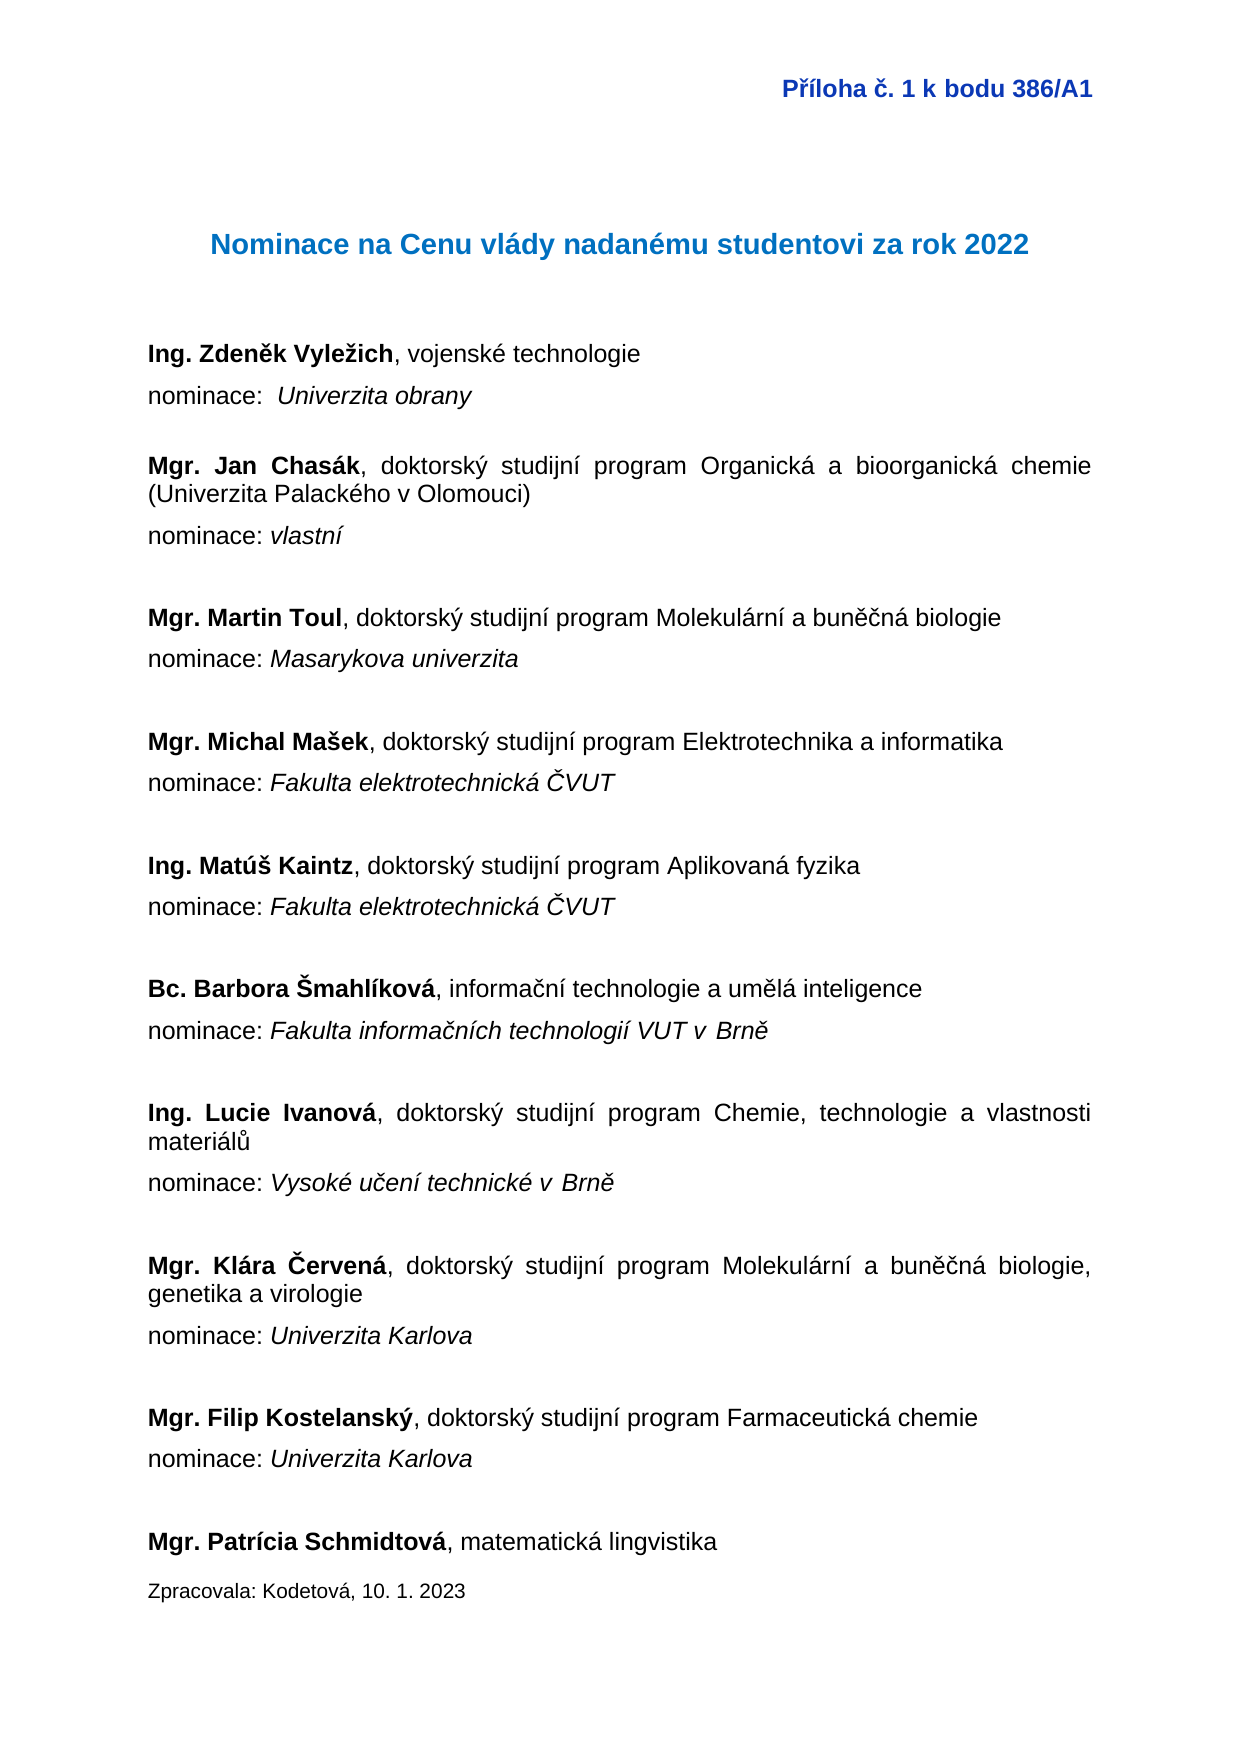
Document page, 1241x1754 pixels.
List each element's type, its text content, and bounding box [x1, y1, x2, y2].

text nominace: Univerzita obrany [148, 381, 1093, 409]
text nominace: Masarykova univerzita [148, 644, 1093, 673]
text nominace: Fakulta elektrotechnická ČVUT [148, 768, 1093, 797]
text Mgr. Martin Toul, doktorský studijní program Molekulární a buněčná biologie [148, 603, 1093, 632]
text Mgr. Michal Mašek, doktorský studijní program Elektrotechnika a informatika [148, 727, 1093, 756]
text Ing. Matúš Kaintz, doktorský studijní program Aplikovaná fyzika [148, 851, 1093, 879]
text nominace: Univerzita Karlova [148, 1321, 1093, 1349]
text Ing. Zdeněk Vyležich, vojenské technologie [148, 311, 1093, 368]
text Bc. Barbora Šmahlíková, informační technologie a umělá inteligence [148, 974, 1093, 1003]
text nominace: Vysoké učení technické v Brně [148, 1168, 1093, 1197]
text Mgr. Patrícia Schmidtová, matematická lingvistika [148, 1527, 1093, 1556]
text Mgr. Filip Kostelanský, doktorský studijní program Farmaceutická chemie [148, 1403, 1093, 1432]
text nominace: Univerzita Karlova [148, 1444, 1093, 1473]
text Mgr. Klára Červená, doktorský studijní program Molekulární a buněčná biologie, genetika a virologie [148, 1251, 1093, 1308]
text nominace: Fakulta informačních technologií VUT v Brně [148, 1016, 1093, 1044]
text Ing. Lucie Ivanová, doktorský studijní program Chemie, technologie a vlastnosti materiálů [148, 1098, 1093, 1156]
text Nominace na Cenu vlády nadanému studentovi za rok 2022 [148, 160, 1093, 261]
text nominace: vlastní [148, 521, 1093, 549]
text nominace: Fakulta elektrotechnická ČVUT [148, 892, 1093, 921]
text Mgr. Jan Chasák, doktorský studijní program Organická a bioorganická chemie (Univerzita Palackého v Olomouci) [148, 422, 1093, 508]
